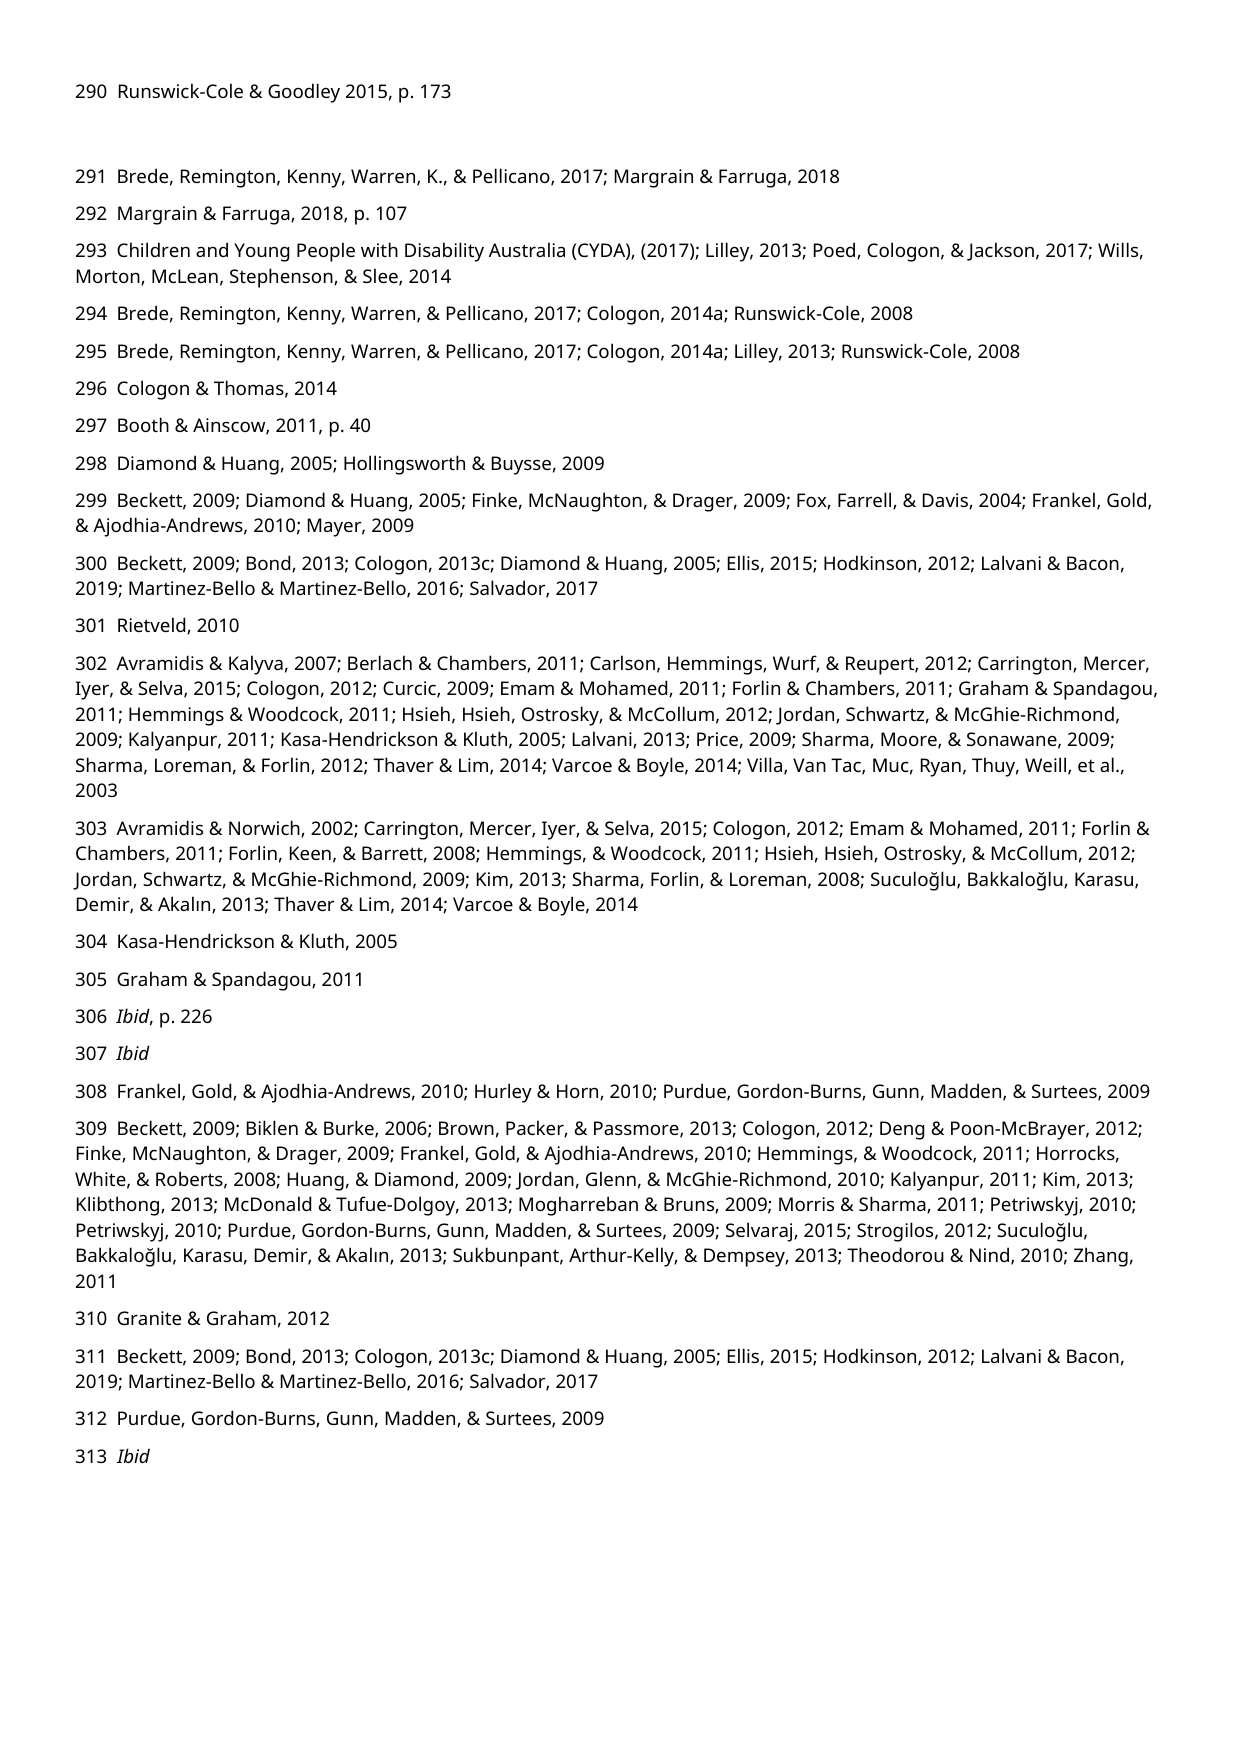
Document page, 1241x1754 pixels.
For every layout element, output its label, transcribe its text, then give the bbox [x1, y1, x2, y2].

text 295 Brede, Remington, Kenny, Warren, & Pellicano, 2017; Cologon, 2014a; Lilley, 2013; Runswick-Cole, 2008 [75, 338, 1165, 363]
text 291 Brede, Remington, Kenny, Warren, K., & Pellicano, 2017; Margrain & Farruga, 2018 [75, 163, 1165, 189]
text 313 Ibid [75, 1443, 1165, 1468]
text 294 Brede, Remington, Kenny, Warren, & Pellicano, 2017; Cologon, 2014a; Runswick-Cole, 2008 [75, 301, 1165, 326]
text 297 Booth & Ainscow, 2011, p. 40 [75, 412, 1165, 438]
text 300 Beckett, 2009; Bond, 2013; Cologon, 2013c; Diamond & Huang, 2005; Ellis, 2015; Hodkinson, 2012; Lalvani & Bacon, 2019; Martinez-Bello & Martinez-Bello, 2016; Salvador, 2017 [75, 550, 1165, 601]
text 296 Cologon & Thomas, 2014 [75, 375, 1165, 401]
text 299 Beckett, 2009; Diamond & Huang, 2005; Finke, McNaughton, & Drager, 2009; Fox, Farrell, & Davis, 2004; Frankel, Gold, & Ajodhia-Andrews, 2010; Mayer, 2009 [75, 487, 1165, 538]
text 305 Graham & Spandagou, 2011 [75, 966, 1165, 992]
text 312 Purdue, Gordon-Burns, Gunn, Madden, & Surtees, 2009 [75, 1406, 1165, 1431]
text 302 Avramidis & Kalyva, 2007; Berlach & Chambers, 2011; Carlson, Hemmings, Wurf, & Reupert, 2012; Carrington, Mercer, Iyer, & Selva, 2015; Cologon, 2012; Curcic, 2009; Emam & Mohamed, 2011; Forlin & Chambers, 2011; Graham & Spandagou, 2011; Hemmings & Woodcock, 2011; Hsieh, Hsieh, Ostrosky, & McCollum, 2012; Jordan, Schwartz, & McGhie-Richmond, 2009; Kalyanpur, 2011; Kasa-Hendrickson & Kluth, 2005; Lalvani, 2013; Price, 2009; Sharma, Moore, & Sonawane, 2009; Sharma, Loreman, & Forlin, 2012; Thaver & Lim, 2014; Varcoe & Boyle, 2014; Villa, Van Tac, Muc, Ryan, Thuy, Weill, et al., 2003 [75, 650, 1165, 803]
text 308 Frankel, Gold, & Ajodhia-Andrews, 2010; Hurley & Horn, 2010; Purdue, Gordon-Burns, Gunn, Madden, & Surtees, 2009 [75, 1078, 1165, 1103]
text 309 Beckett, 2009; Biklen & Burke, 2006; Brown, Packer, & Passmore, 2013; Cologon, 2012; Deng & Poon-McBrayer, 2012; Finke, McNaughton, & Drager, 2009; Frankel, Gold, & Ajodhia-Andrews, 2010; Hemmings, & Woodcock, 2011; Horrocks, White, & Roberts, 2008; Huang, & Diamond, 2009; Jordan, Glenn, & McGhie-Richmond, 2010; Kalyanpur, 2011; Kim, 2013; Klibthong, 2013; McDonald & Tufue-Dolgoy, 2013; Mogharreban & Bruns, 2009; Morris & Sharma, 2011; Petriwskyj, 2010; Petriwskyj, 2010; Purdue, Gordon-Burns, Gunn, Madden, & Surtees, 2009; Selvaraj, 2015; Strogilos, 2012; Suculoğlu, Bakkaloğlu, Karasu, Demir, & Akalın, 2013; Sukbunpant, Arthur-Kelly, & Dempsey, 2013; Theodorou & Nind, 2010; Zhang, 2011 [75, 1115, 1165, 1294]
text 304 Kasa-Hendrickson & Kluth, 2005 [75, 929, 1165, 954]
text 306 Ibid, p. 226 [75, 1003, 1165, 1029]
text 310 Granite & Graham, 2012 [75, 1306, 1165, 1331]
text 311 Beckett, 2009; Bond, 2013; Cologon, 2013c; Diamond & Huang, 2005; Ellis, 2015; Hodkinson, 2012; Lalvani & Bacon, 2019; Martinez-Bello & Martinez-Bello, 2016; Salvador, 2017 [75, 1343, 1165, 1394]
text 292 Margrain & Farruga, 2018, p. 107 [75, 201, 1165, 226]
text 301 Rietveld, 2010 [75, 613, 1165, 638]
text 303 Avramidis & Norwich, 2002; Carrington, Mercer, Iyer, & Selva, 2015; Cologon, 2012; Emam & Mohamed, 2011; Forlin & Chambers, 2011; Forlin, Keen, & Barrett, 2008; Hemmings, & Woodcock, 2011; Hsieh, Hsieh, Ostrosky, & McCollum, 2012; Jordan, Schwartz, & McGhie-Richmond, 2009; Kim, 2013; Sharma, Forlin, & Loreman, 2008; Suculoğlu, Bakkaloğlu, Karasu, Demir, & Akalın, 2013; Thaver & Lim, 2014; Varcoe & Boyle, 2014 [75, 815, 1165, 917]
text 290 Runswick-Cole & Goodley 2015, p. 173 [75, 75, 1165, 104]
text 307 Ibid [75, 1041, 1165, 1066]
text 293 Children and Young People with Disability Australia (CYDA), (2017); Lilley, 2013; Poed, Cologon, & Jackson, 2017; Wills, Morton, McLean, Stephenson, & Slee, 2014 [75, 238, 1165, 289]
text 298 Diamond & Huang, 2005; Hollingsworth & Buysse, 2009 [75, 450, 1165, 475]
